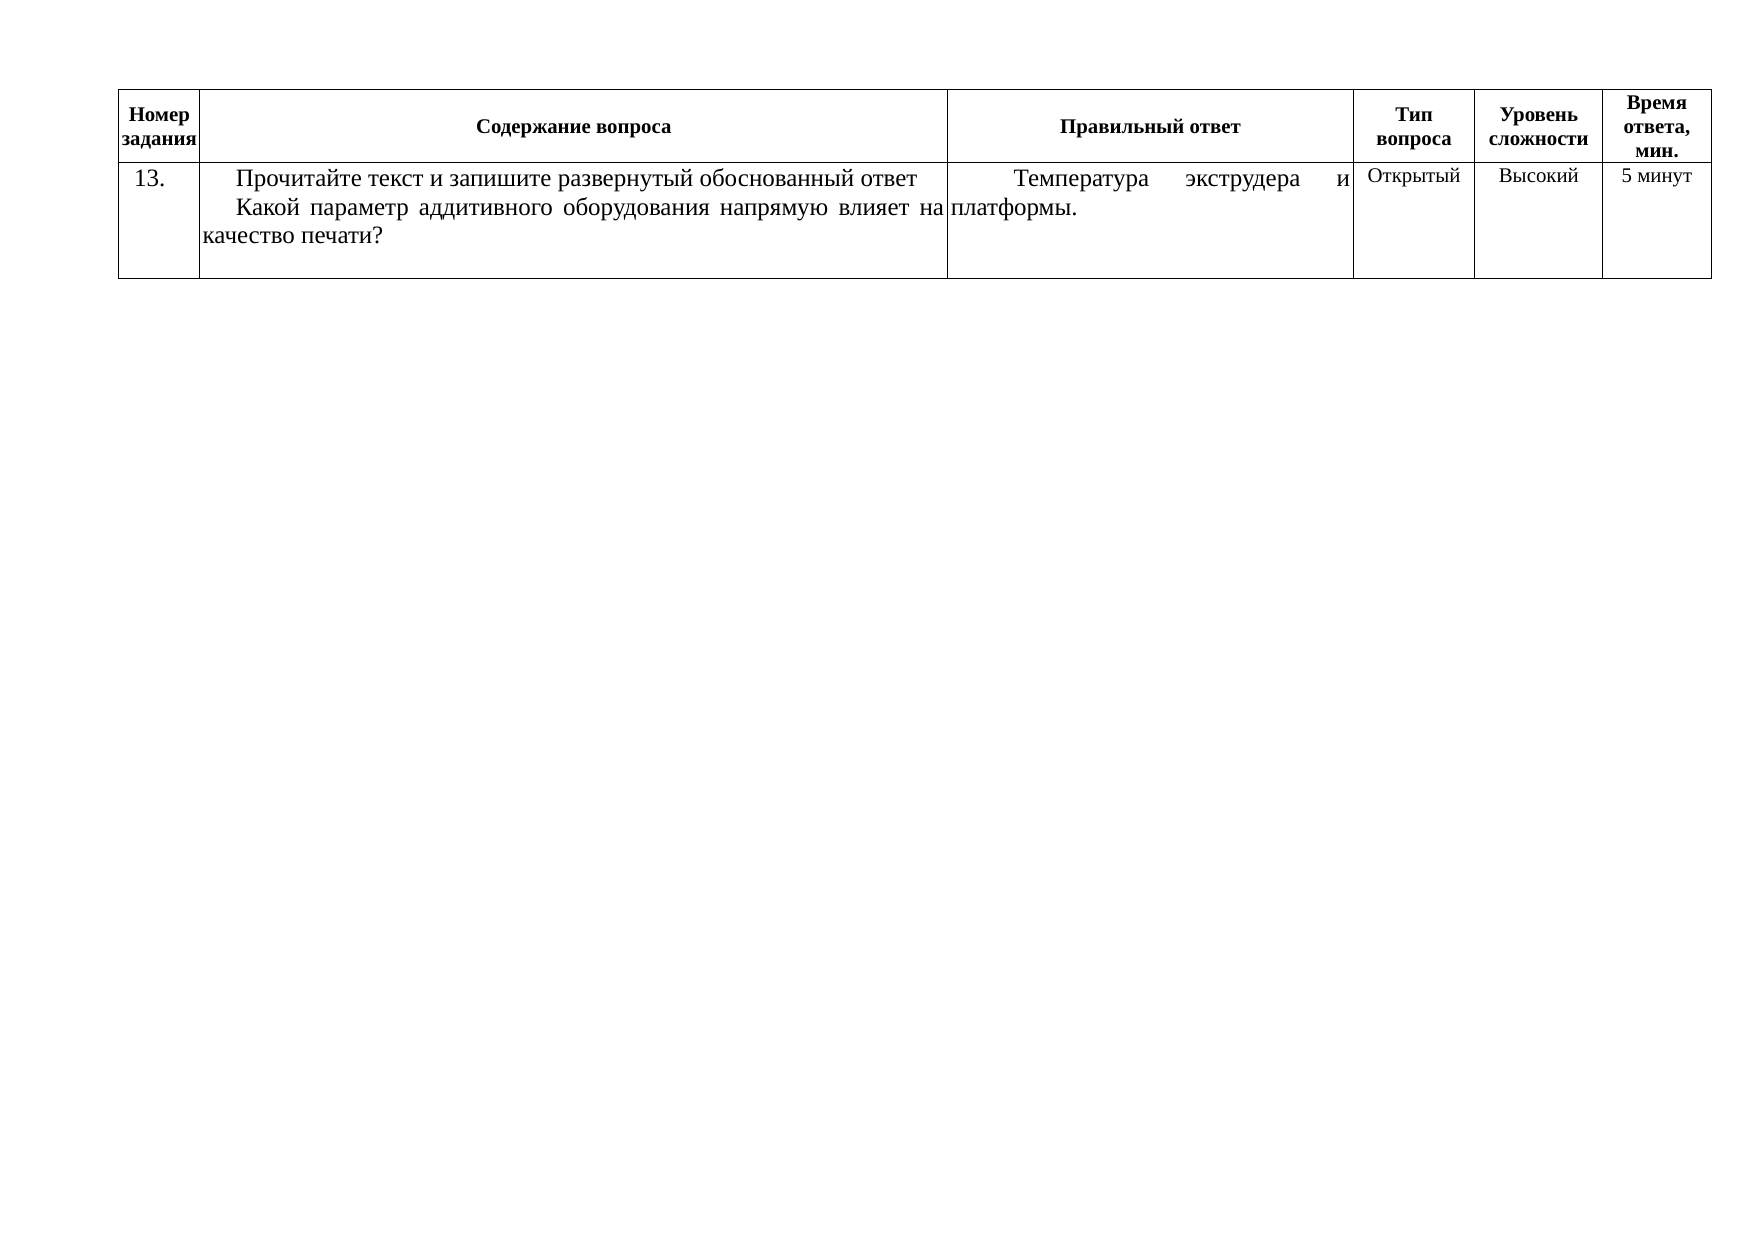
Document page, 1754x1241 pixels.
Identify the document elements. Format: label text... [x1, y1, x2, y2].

table_header Правильный ответ [948, 90, 1353, 162]
table_header Содержание вопроса [200, 90, 947, 162]
table_header Уровень сложности [1475, 90, 1602, 162]
table_header Номер задания [119, 90, 199, 162]
table_cell Температура экструдера и платформы. [948, 163, 1353, 278]
table_cell Открытый [1354, 163, 1474, 278]
table_header Тип вопроса [1354, 90, 1474, 162]
table_cell [119, 163, 199, 278]
table_cell 5 минут [1603, 163, 1711, 278]
table_cell Высокий [1475, 163, 1602, 278]
table_cell Прочитайте текст и запишите развернутый обоснованный ответ Какой параметр аддитивного оборудования напрямую влияет на качество печати? [200, 163, 947, 278]
table_header Время ответа, мин. [1603, 90, 1711, 162]
